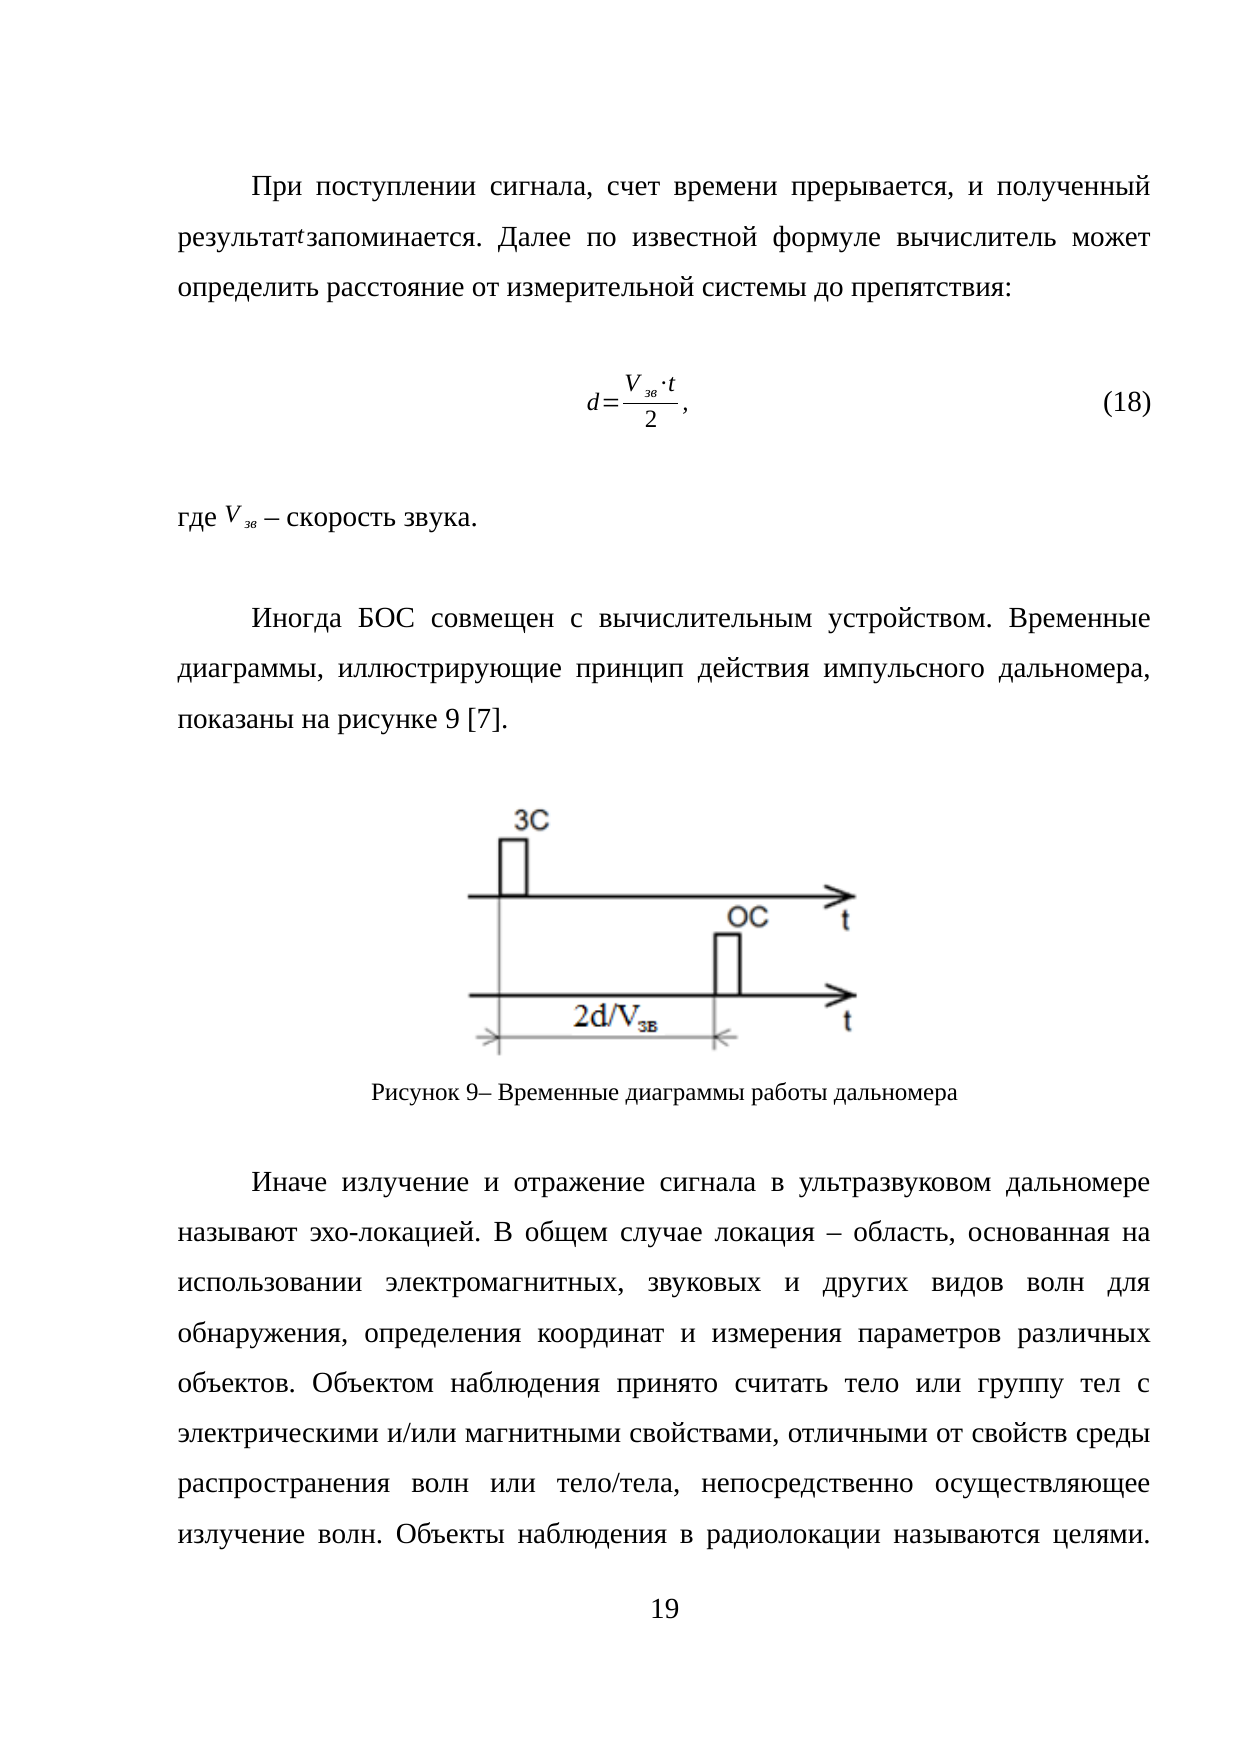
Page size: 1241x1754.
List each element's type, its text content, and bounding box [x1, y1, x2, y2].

picture [463, 801, 866, 1061]
text Рисунок 9– Временные диаграммы работы дальномера [177, 1077, 1151, 1106]
text (18) [177, 370, 1151, 432]
text где – скорость звука. [177, 499, 1151, 533]
text Иногда БОС совмещен с вычислительным устройством. Временные диаграммы, иллюстрирующие принцип действия импульсного дальномера, показаны на рисунке 9 [7]. [177, 600, 1151, 734]
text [177, 1164, 1151, 1549]
text При поступлении сигнала, счет времени прерывается, и полученный результатзапоминается. Далее по известной формуле вычислитель может определить расстояние от измерительной системы до препятствия: [177, 168, 1151, 303]
